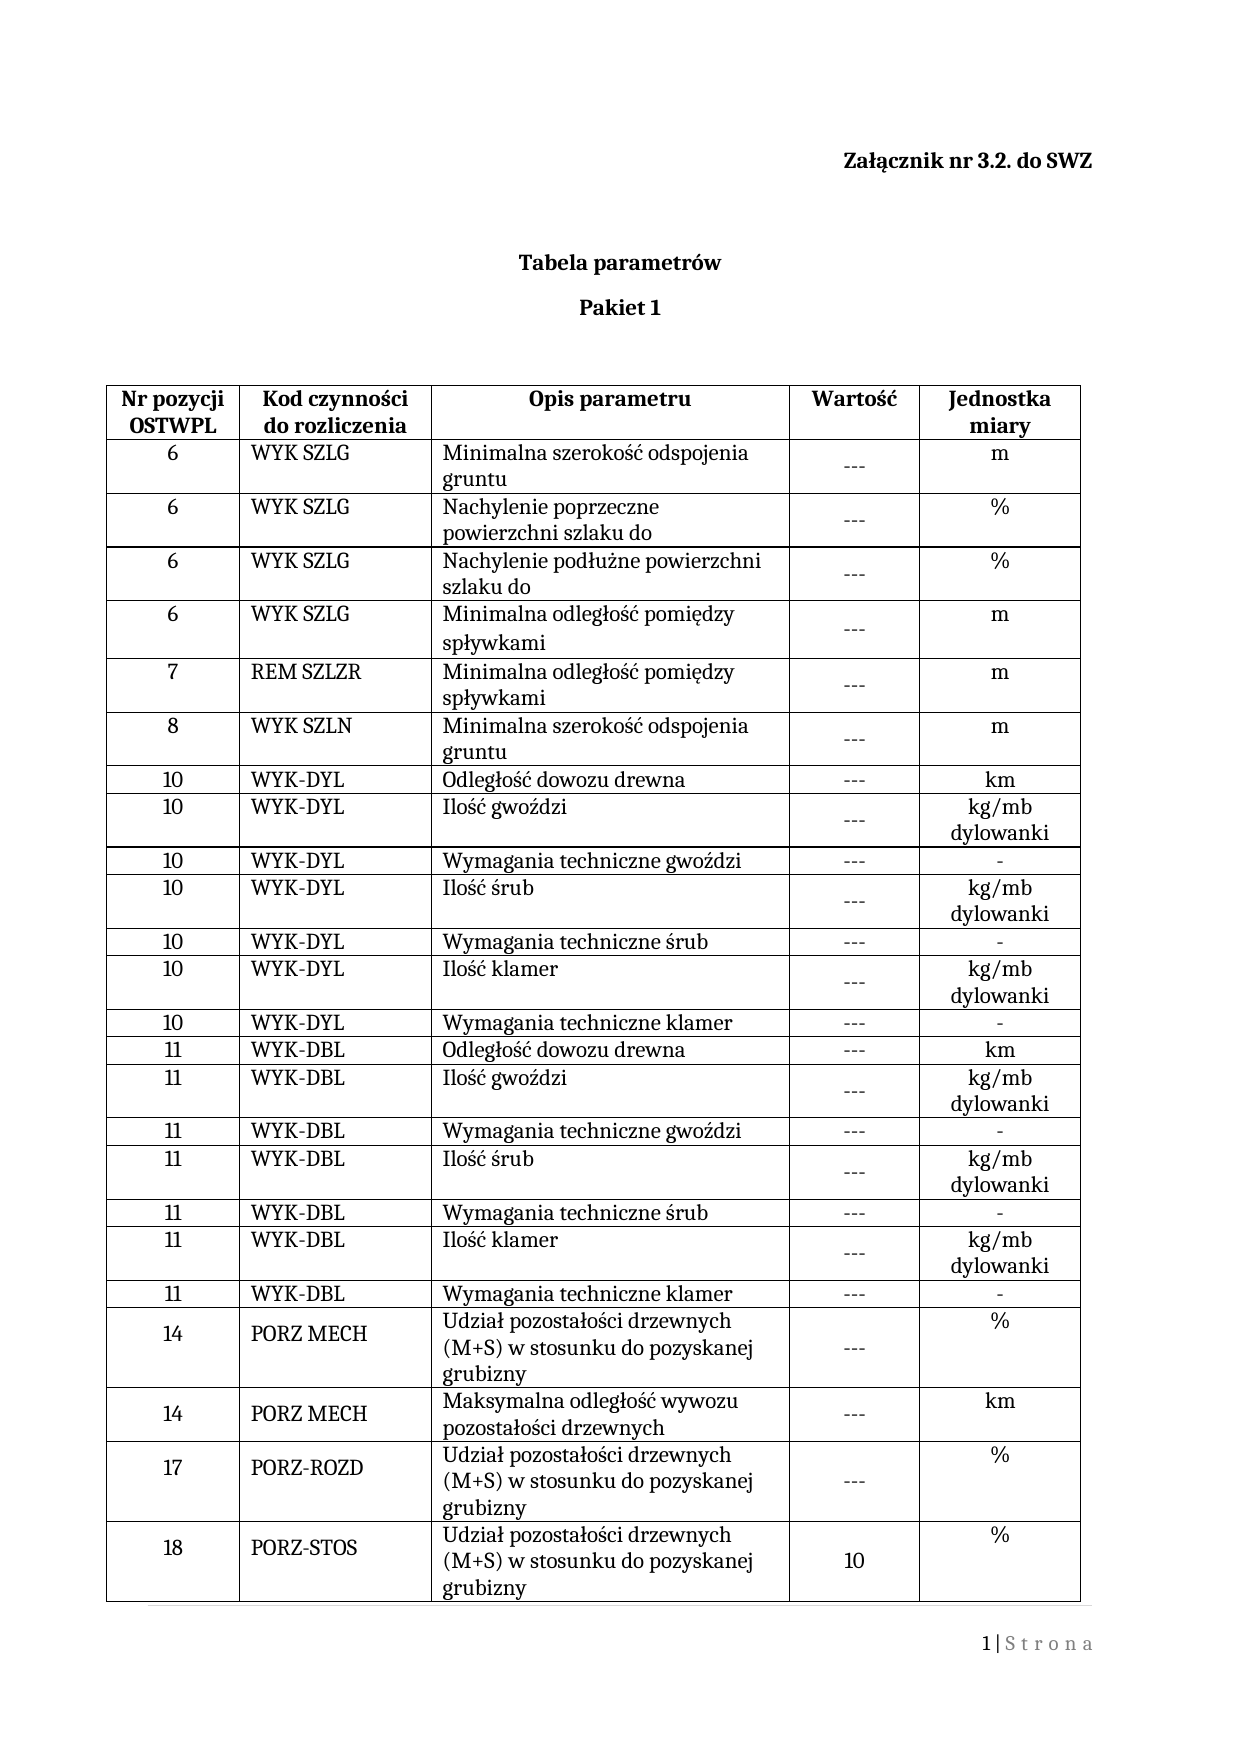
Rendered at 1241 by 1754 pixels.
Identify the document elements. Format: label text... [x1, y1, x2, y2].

table_cell 14 [107, 1388, 239, 1441]
table_cell Wymagania techniczne klamer [432, 1010, 789, 1036]
table_cell m [920, 601, 1080, 658]
table_cell 17 [107, 1442, 239, 1521]
text Tabela parametrów [148, 250, 1092, 276]
table_cell --- [790, 1200, 919, 1226]
table_cell --- [790, 848, 919, 874]
table_cell WYK-DBL [240, 1281, 431, 1307]
table_cell kg/mb dylowanki [920, 1146, 1080, 1198]
table_cell --- [790, 1281, 919, 1307]
table_cell PORZ MECH [240, 1308, 431, 1387]
table_cell --- [790, 494, 919, 546]
table_cell --- [790, 929, 919, 955]
table_cell 8 [107, 713, 239, 765]
table_cell Ilość klamer [432, 956, 789, 1009]
table_cell --- [790, 1388, 919, 1441]
table_cell 11 [107, 1065, 239, 1117]
table_header Nr pozycji OSTWPL [107, 386, 239, 439]
table_cell --- [790, 1118, 919, 1145]
text Załącznik nr 3.2. do SWZ [148, 148, 1092, 174]
text Pakiet 1 [148, 295, 1092, 321]
table_cell REM SZLZR [240, 659, 431, 712]
table_cell WYK-DBL [240, 1200, 431, 1226]
table_header Jednostka miary [920, 386, 1080, 439]
table_cell - [920, 1200, 1080, 1226]
table_cell PORZ-ROZD [240, 1442, 431, 1521]
table_cell Ilość śrub [432, 1146, 789, 1198]
table_cell % [920, 494, 1080, 546]
table_cell - [920, 929, 1080, 955]
table_cell Minimalna odległość pomiędzy spływkami [432, 601, 789, 658]
table_cell Nachylenie podłużne powierzchni szlaku do [432, 548, 789, 600]
table_header Wartość [790, 386, 919, 439]
table_cell kg/mb dylowanki [920, 956, 1080, 1009]
table_cell 14 [107, 1308, 239, 1387]
table_cell 11 [107, 1146, 239, 1198]
table_cell % [920, 1522, 1080, 1601]
table_cell --- [790, 1010, 919, 1036]
table_cell - [920, 848, 1080, 874]
table_cell --- [790, 440, 919, 493]
table_cell WYK-DYL [240, 1010, 431, 1036]
table_cell 11 [107, 1227, 239, 1279]
table_cell Ilość śrub [432, 875, 789, 928]
table_cell - [920, 1281, 1080, 1307]
table_cell --- [790, 1037, 919, 1063]
table_cell --- [790, 1442, 919, 1521]
table_cell --- [790, 601, 919, 658]
table_cell 7 [107, 659, 239, 712]
table_cell --- [790, 1065, 919, 1117]
table_cell 6 [107, 494, 239, 546]
table_cell km [920, 766, 1080, 793]
table_cell Odległość dowozu drewna [432, 1037, 789, 1063]
table_cell 10 [107, 766, 239, 793]
table_cell WYK-DBL [240, 1065, 431, 1117]
table_cell 10 [107, 875, 239, 928]
table_cell --- [790, 548, 919, 600]
table_cell 10 [790, 1522, 919, 1601]
table_cell 11 [107, 1118, 239, 1145]
table_cell 10 [107, 794, 239, 846]
table_cell WYK-DBL [240, 1146, 431, 1198]
table_header Opis parametru [432, 386, 789, 439]
table_cell WYK-DBL [240, 1037, 431, 1063]
table_cell --- [790, 1146, 919, 1198]
table_cell 6 [107, 548, 239, 600]
table_header Kod czynności do rozliczenia [240, 386, 431, 439]
table_cell WYK-DBL [240, 1227, 431, 1279]
table_cell Minimalna szerokość odspojenia gruntu [432, 440, 789, 493]
table_cell WYK SZLG [240, 440, 431, 493]
table_cell Ilość gwoździ [432, 794, 789, 846]
table_cell - [920, 1010, 1080, 1036]
table_cell WYK-DYL [240, 929, 431, 955]
table_cell 11 [107, 1037, 239, 1063]
table_cell kg/mb dylowanki [920, 794, 1080, 846]
table_cell --- [790, 713, 919, 765]
table_cell Minimalna szerokość odspojenia gruntu [432, 713, 789, 765]
table_cell kg/mb dylowanki [920, 875, 1080, 928]
table_cell Udział pozostałości drzewnych (M+S) w stosunku do pozyskanej grubizny [432, 1308, 789, 1387]
table_cell Odległość dowozu drewna [432, 766, 789, 793]
table_cell - [920, 1118, 1080, 1145]
table_cell m [920, 440, 1080, 493]
table_cell kg/mb dylowanki [920, 1065, 1080, 1117]
table_cell m [920, 713, 1080, 765]
table_cell WYK-DYL [240, 794, 431, 846]
table_cell Wymagania techniczne śrub [432, 929, 789, 955]
table_cell Wymagania techniczne gwoździ [432, 848, 789, 874]
table_cell 10 [107, 1010, 239, 1036]
table_cell WYK-DYL [240, 956, 431, 1009]
table_cell 10 [107, 929, 239, 955]
table_cell 18 [107, 1522, 239, 1601]
table_cell % [920, 548, 1080, 600]
table_cell km [920, 1037, 1080, 1063]
table_cell Wymagania techniczne gwoździ [432, 1118, 789, 1145]
table_cell WYK-DBL [240, 1118, 431, 1145]
table_cell --- [790, 956, 919, 1009]
table_cell --- [790, 1308, 919, 1387]
table_cell --- [790, 1227, 919, 1279]
table_cell --- [790, 766, 919, 793]
table_cell kg/mb dylowanki [920, 1227, 1080, 1279]
table_cell % [920, 1308, 1080, 1387]
table_cell 10 [107, 956, 239, 1009]
table_cell km [920, 1388, 1080, 1441]
table_cell WYK SZLG [240, 601, 431, 658]
table_cell % [920, 1442, 1080, 1521]
table_cell 6 [107, 440, 239, 493]
table_cell 11 [107, 1200, 239, 1226]
table_cell WYK-DYL [240, 875, 431, 928]
table_cell Ilość gwoździ [432, 1065, 789, 1117]
table_cell Wymagania techniczne klamer [432, 1281, 789, 1307]
table_cell WYK SZLG [240, 494, 431, 546]
table_cell WYK-DYL [240, 766, 431, 793]
table_cell Nachylenie poprzeczne powierzchni szlaku do [432, 494, 789, 546]
table_cell --- [790, 659, 919, 712]
table_cell WYK-DYL [240, 848, 431, 874]
table_cell 10 [107, 848, 239, 874]
table_cell 6 [107, 601, 239, 658]
table_cell 11 [107, 1281, 239, 1307]
table_cell Maksymalna odległość wywozu pozostałości drzewnych [432, 1388, 789, 1441]
table_cell PORZ MECH [240, 1388, 431, 1441]
table_cell --- [790, 875, 919, 928]
table_cell m [920, 659, 1080, 712]
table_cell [432, 1442, 789, 1521]
table_cell Wymagania techniczne śrub [432, 1200, 789, 1226]
table_cell WYK SZLN [240, 713, 431, 765]
table_cell Ilość klamer [432, 1227, 789, 1279]
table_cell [432, 1522, 789, 1601]
table_cell WYK SZLG [240, 548, 431, 600]
table_cell Minimalna odległość pomiędzy spływkami [432, 659, 789, 712]
table_cell --- [790, 794, 919, 846]
table_cell PORZ-STOS [240, 1522, 431, 1601]
